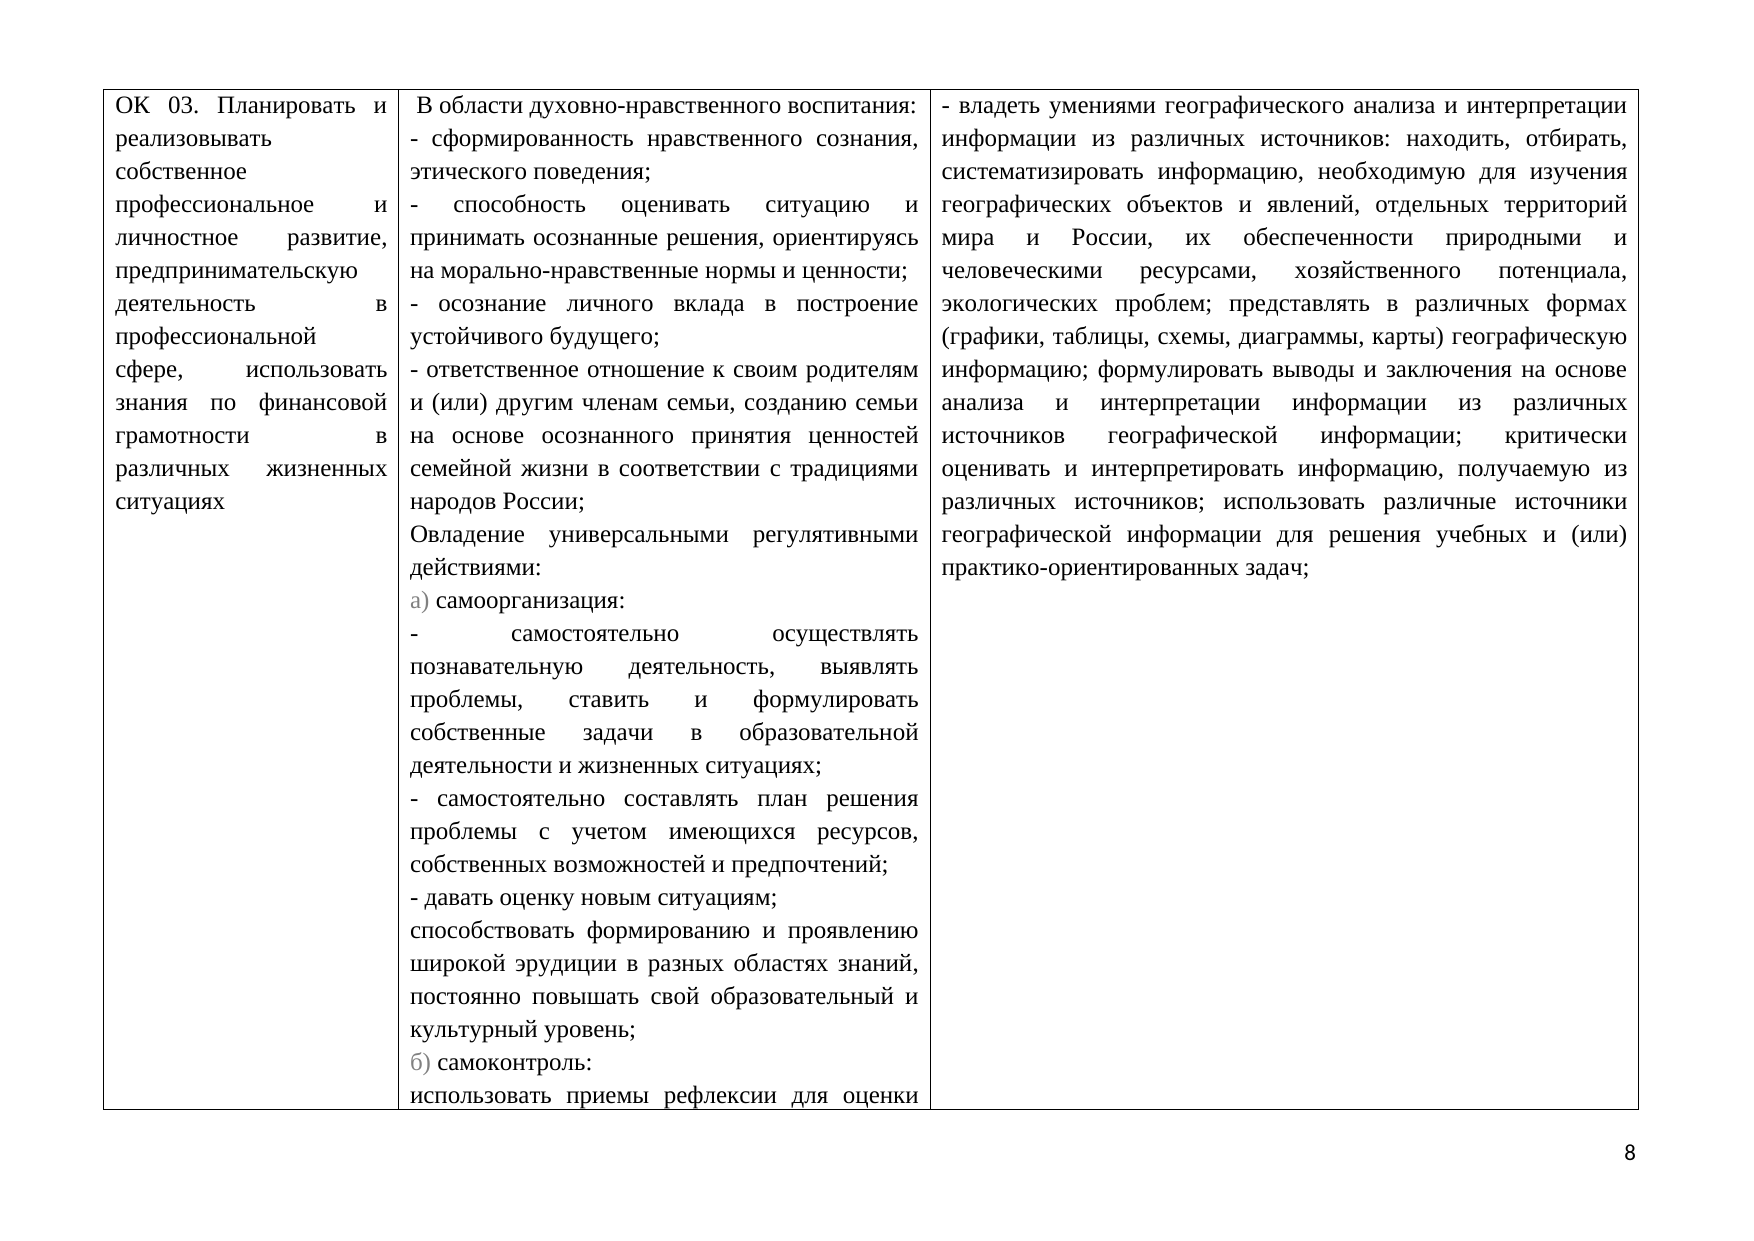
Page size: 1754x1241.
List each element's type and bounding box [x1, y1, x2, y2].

table_cell [931, 90, 1638, 1109]
table_cell [104, 90, 398, 1109]
table_cell [399, 90, 930, 1109]
